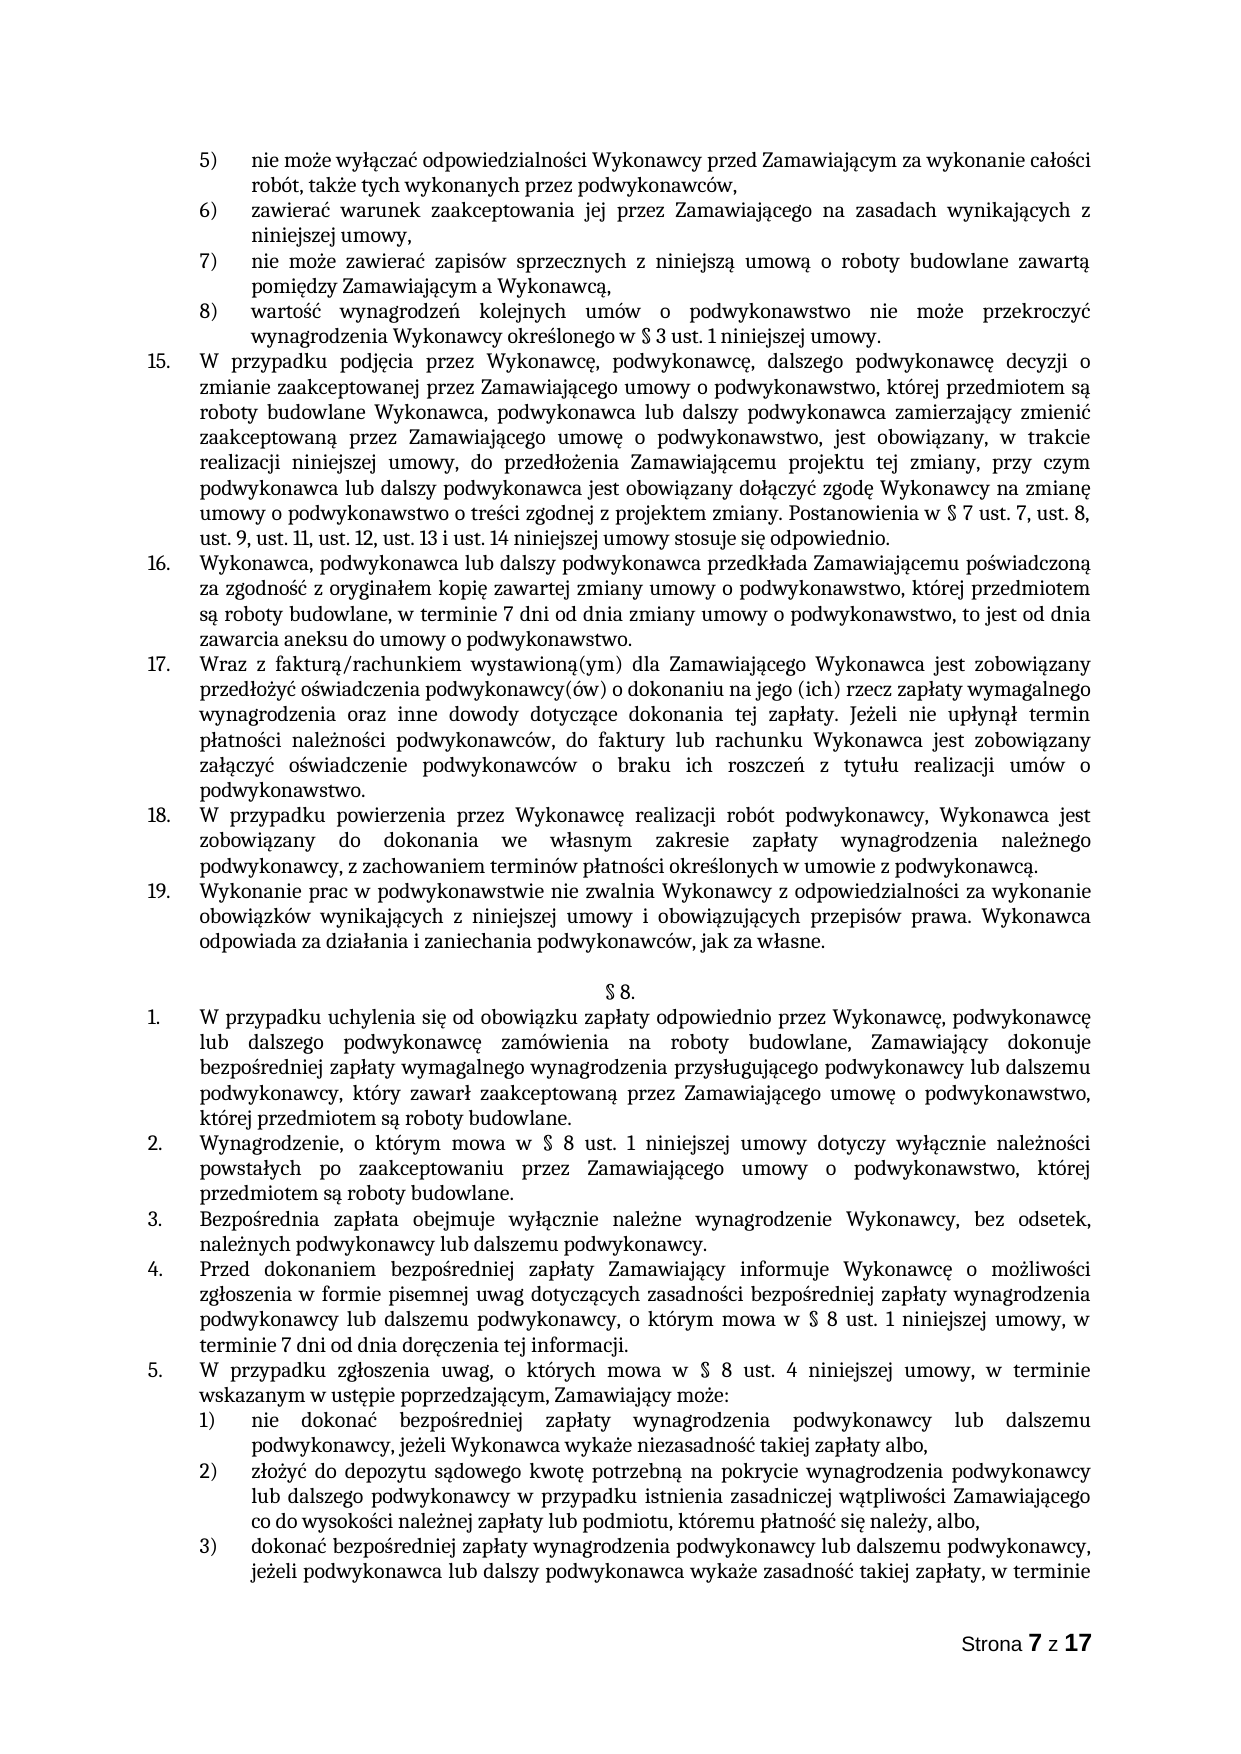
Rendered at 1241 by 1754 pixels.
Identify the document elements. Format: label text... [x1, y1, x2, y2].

list 7) nie może zawierać zapisów sprzecznych z niniejszą umową o roboty budowlane zawartą pomiędzy Zamawiającym a Wykonawcą, [199, 248, 1092, 299]
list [199, 1534, 1092, 1584]
list 5. W przypadku zgłoszenia uwag, o których mowa w § 8 ust. 4 niniejszej umowy, w terminie wskazanym w ustępie poprzedzającym, Zamawiający może: [148, 1358, 1092, 1408]
list 16. Wykonawca, podwykonawca lub dalszy podwykonawca przedkłada Zamawiającemu poświadczoną za zgodność z oryginałem kopię zawartej zmiany umowy o podwykonawstwo, której przedmiotem są roboty budowlane, w terminie 7 dni od dnia zmiany umowy o podwykonawstwo, to jest od dnia zawarcia aneksu do umowy o podwykonawstwo. [148, 551, 1092, 652]
list 18. W przypadku powierzenia przez Wykonawcę realizacji robót podwykonawcy, Wykonawca jest zobowiązany do dokonania we własnym zakresie zapłaty wynagrodzenia należnego podwykonawcy, z zachowaniem terminów płatności określonych w umowie z podwykonawcą. [148, 803, 1092, 879]
list 17. Wraz z fakturą/rachunkiem wystawioną(ym) dla Zamawiającego Wykonawca jest zobowiązany przedłożyć oświadczenia podwykonawcy(ów) o dokonaniu na jego (ich) rzecz zapłaty wymagalnego wynagrodzenia oraz inne dowody dotyczące dokonania tej zapłaty. Jeżeli nie upłynął termin płatności należności podwykonawców, do faktury lub rachunku Wykonawca jest zobowiązany załączyć oświadczenie podwykonawców o braku ich roszczeń z tytułu realizacji umów o podwykonawstwo. [148, 652, 1092, 803]
list 19. Wykonanie prac w podwykonawstwie nie zwalnia Wykonawcy z odpowiedzialności za wykonanie obowiązków wynikających z niniejszej umowy i obowiązujących przepisów prawa. Wykonawca odpowiada za działania i zaniechania podwykonawców, jak za własne. [148, 879, 1092, 954]
list 2) złożyć do depozytu sądowego kwotę potrzebną na pokrycie wynagrodzenia podwykonawcy lub dalszego podwykonawcy w przypadku istnienia zasadniczej wątpliwości Zamawiającego co do wysokości należnej zapłaty lub podmiotu, któremu płatność się należy, albo, [199, 1458, 1092, 1534]
list 3. Bezpośrednia zapłata obejmuje wyłącznie należne wynagrodzenie Wykonawcy, bez odsetek, należnych podwykonawcy lub dalszemu podwykonawcy. [148, 1206, 1092, 1257]
list 6) zawierać warunek zaakceptowania jej przez Zamawiającego na zasadach wynikających z niniejszej umowy, [199, 198, 1092, 248]
list 15. W przypadku podjęcia przez Wykonawcę, podwykonawcę, dalszego podwykonawcę decyzji o zmianie zaakceptowanej przez Zamawiającego umowy o podwykonawstwo, której przedmiotem są roboty budowlane Wykonawca, podwykonawca lub dalszy podwykonawca zamierzający zmienić zaakceptowaną przez Zamawiającego umowę o podwykonawstwo, jest obowiązany, w trakcie realizacji niniejszej umowy, do przedłożenia Zamawiającemu projektu tej zmiany, przy czym podwykonawca lub dalszy podwykonawca jest obowiązany dołączyć zgodę Wykonawcy na zmianę umowy o podwykonawstwo o treści zgodnej z projektem zmiany. Postanowienia w § 7 ust. 7, ust. 8, ust. 9, ust. 11, ust. 12, ust. 13 i ust. 14 niniejszej umowy stosuje się odpowiednio. [148, 349, 1092, 551]
list 2. Wynagrodzenie, o którym mowa w § 8 ust. 1 niniejszej umowy dotyczy wyłącznie należności powstałych po zaakceptowaniu przez Zamawiającego umowy o podwykonawstwo, której przedmiotem są roboty budowlane. [148, 1131, 1092, 1206]
list 1) nie dokonać bezpośredniej zapłaty wynagrodzenia podwykonawcy lub dalszemu podwykonawcy, jeżeli Wykonawca wykaże niezasadność takiej zapłaty albo, [199, 1408, 1092, 1458]
list 8) wartość wynagrodzeń kolejnych umów o podwykonawstwo nie może przekroczyć wynagrodzenia Wykonawcy określonego w § 3 ust. 1 niniejszej umowy. [199, 299, 1092, 349]
list 5) nie może wyłączać odpowiedzialności Wykonawcy przed Zamawiającym za wykonanie całości robót, także tych wykonanych przez podwykonawców, [199, 148, 1092, 198]
list 4. Przed dokonaniem bezpośredniej zapłaty Zamawiający informuje Wykonawcę o możliwości zgłoszenia w formie pisemnej uwag dotyczących zasadności bezpośredniej zapłaty wynagrodzenia podwykonawcy lub dalszemu podwykonawcy, o którym mowa w § 8 ust. 1 niniejszej umowy, w terminie 7 dni od dnia doręczenia tej informacji. [148, 1257, 1092, 1358]
list 1. W przypadku uchylenia się od obowiązku zapłaty odpowiednio przez Wykonawcę, podwykonawcę lub dalszego podwykonawcę zamówienia na roboty budowlane, Zamawiający dokonuje bezpośredniej zapłaty wymagalnego wynagrodzenia przysługującego podwykonawcy lub dalszemu podwykonawcy, który zawarł zaakceptowaną przez Zamawiającego umowę o podwykonawstwo, której przedmiotem są roboty budowlane. [148, 1005, 1092, 1131]
list § 8. [148, 979, 1092, 1005]
